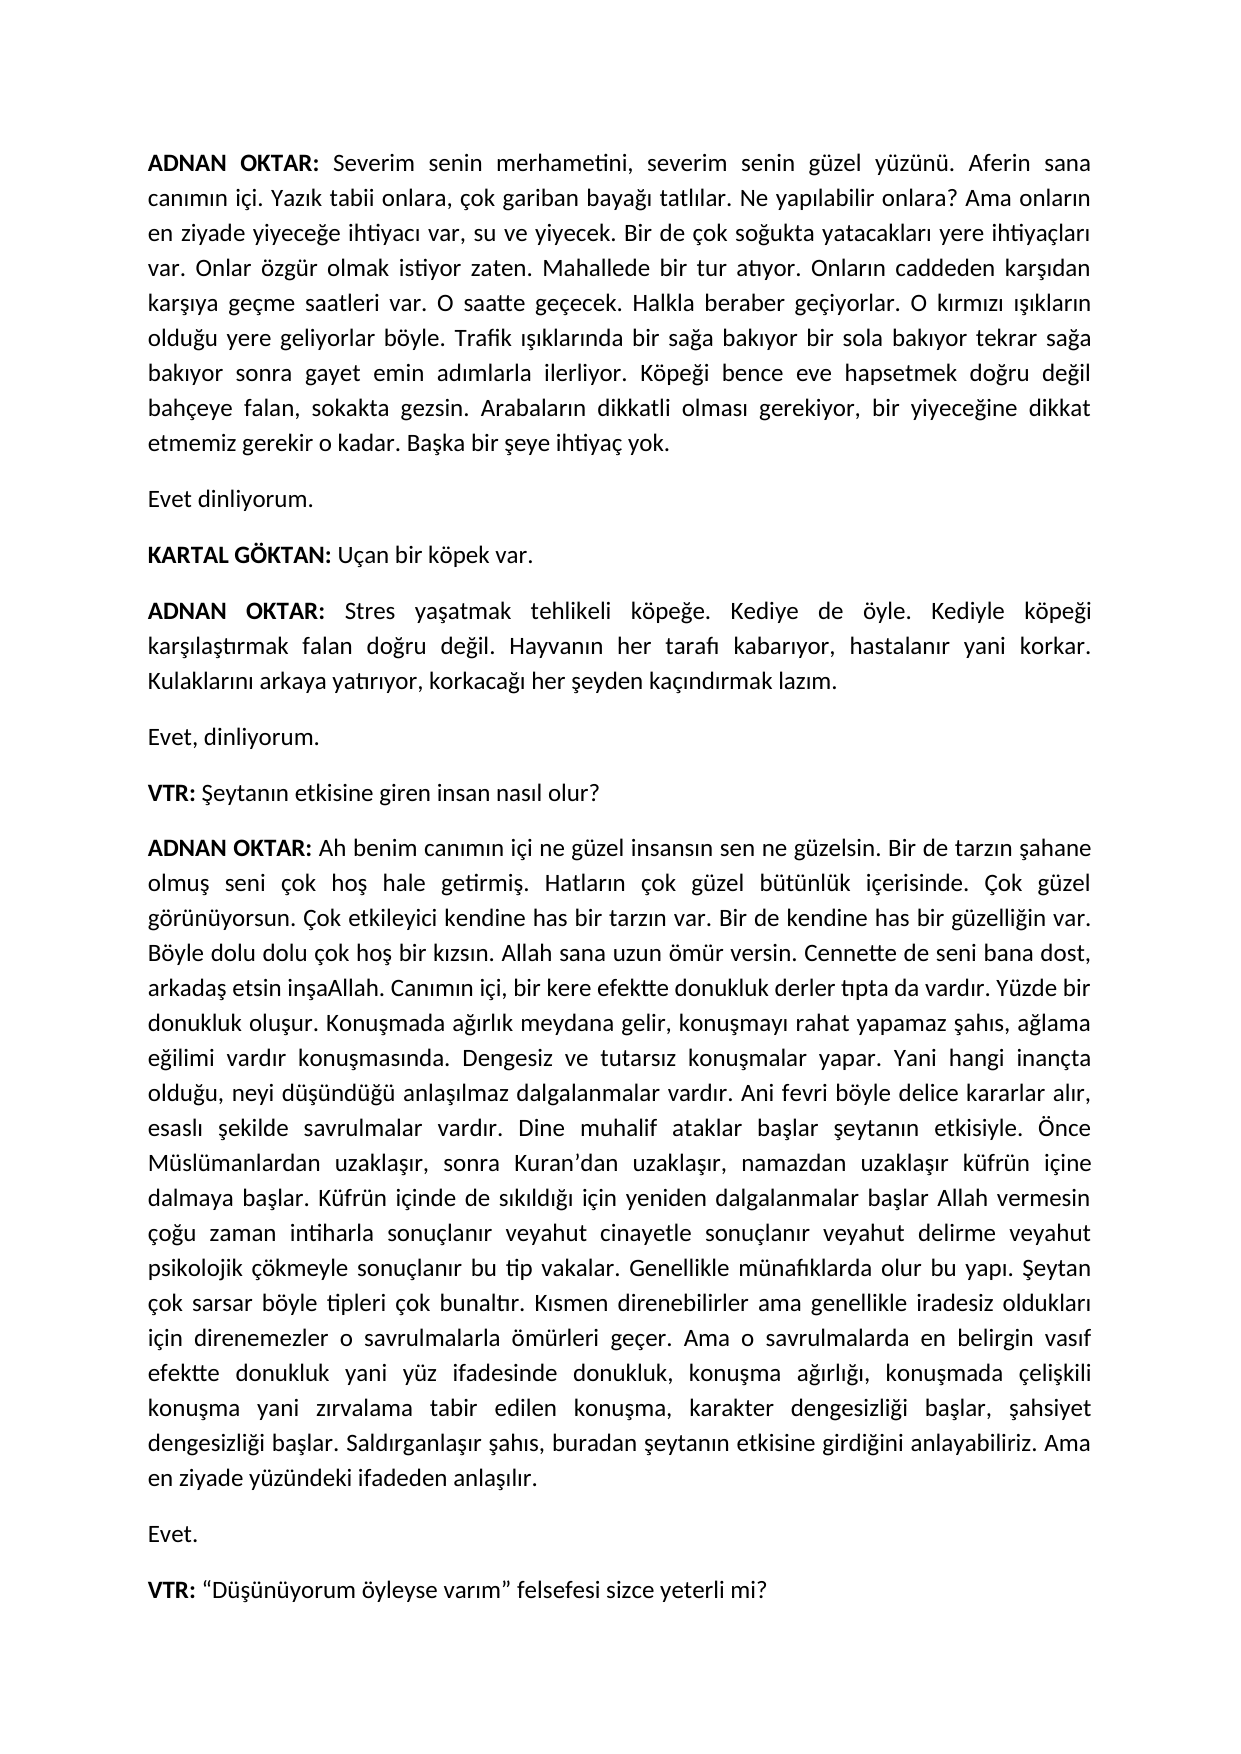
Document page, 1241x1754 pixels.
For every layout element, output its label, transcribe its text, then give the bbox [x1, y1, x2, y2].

text KARTAL GÖKTAN: Uçan bir köpek var. [148, 539, 1093, 570]
text VTR: Şeytanın etkisine giren insan nasıl olur? [148, 777, 1093, 807]
text VTR: “Düşünüyorum öyleyse varım” felsefesi sizce yeterli mi? [148, 1574, 1093, 1605]
text ADNAN OKTAR: Severim senin merhametini, severim senin güzel yüzünü. Aferin sana canımın içi. Yazık tabii onlara, çok gariban bayağı tatlılar. Ne yapılabilir onlara? Ama onların en ziyade yiyeceğe ihtiyacı var, su ve yiyecek. Bir de çok soğukta yatacakları yere ihtiyaçları var. Onlar özgür olmak istiyor zaten. Mahallede bir tur atıyor. Onların caddeden karşıdan karşıya geçme saatleri var. O saatte geçecek. Halkla beraber geçiyorlar. O kırmızı ışıkların olduğu yere geliyorlar böyle. Trafik ışıklarında bir sağa bakıyor bir sola bakıyor tekrar sağa bakıyor sonra gayet emin adımlarla ilerliyor. Köpeği bence eve hapsetmek doğru değil bahçeye falan, sokakta gezsin. Arabaların dikkatli olması gerekiyor, bir yiyeceğine dikkat etmemiz gerekir o kadar. Başka bir şeye ihtiyaç yok. [148, 148, 1093, 458]
text Evet dinliyorum. [148, 483, 1093, 514]
text Evet. [148, 1518, 1093, 1549]
text Evet, dinliyorum. [148, 721, 1093, 751]
text ADNAN OKTAR: Stres yaşatmak tehlikeli köpeğe. Kediye de öyle. Kediyle köpeği karşılaştırmak falan doğru değil. Hayvanın her tarafı kabarıyor, hastalanır yani korkar. Kulaklarını arkaya yatırıyor, korkacağı her şeyden kaçındırmak lazım. [148, 595, 1093, 696]
text ADNAN OKTAR: Ah benim canımın içi ne güzel insansın sen ne güzelsin. Bir de tarzın şahane olmuş seni çok hoş hale getirmiş. Hatların çok güzel bütünlük içerisinde. Çok güzel görünüyorsun. Çok etkileyici kendine has bir tarzın var. Bir de kendine has bir güzelliğin var. Böyle dolu dolu çok hoş bir kızsın. Allah sana uzun ömür versin. Cennette de seni bana dost, arkadaş etsin inşaAllah. Canımın içi, bir kere efektte donukluk derler tıpta da vardır. Yüzde bir donukluk oluşur. Konuşmada ağırlık meydana gelir, konuşmayı rahat yapamaz şahıs, ağlama eğilimi vardır konuşmasında. Dengesiz ve tutarsız konuşmalar yapar. Yani hangi inançta olduğu, neyi düşündüğü anlaşılmaz dalgalanmalar vardır. Ani fevri böyle delice kararlar alır, esaslı şekilde savrulmalar vardır. Dine muhalif ataklar başlar şeytanın etkisiyle. Önce Müslümanlardan uzaklaşır, sonra Kuran’dan uzaklaşır, namazdan uzaklaşır küfrün içine dalmaya başlar. Küfrün içinde de sıkıldığı için yeniden dalgalanmalar başlar Allah vermesin çoğu zaman intiharla sonuçlanır veyahut cinayetle sonuçlanır veyahut delirme veyahut psikolojik çökmeyle sonuçlanır bu tip vakalar. Genellikle münafıklarda olur bu yapı. Şeytan çok sarsar böyle tipleri çok bunaltır. Kısmen direnebilirler ama genellikle iradesiz oldukları için direnemezler o savrulmalarla ömürleri geçer. Ama o savrulmalarda en belirgin vasıf efektte donukluk yani yüz ifadesinde donukluk, konuşma ağırlığı, konuşmada çelişkili konuşma yani zırvalama tabir edilen konuşma, karakter dengesizliği başlar, şahsiyet dengesizliği başlar. Saldırganlaşır şahıs, buradan şeytanın etkisine girdiğini anlayabiliriz. Ama en ziyade yüzündeki ifadeden anlaşılır. [148, 833, 1093, 1493]
